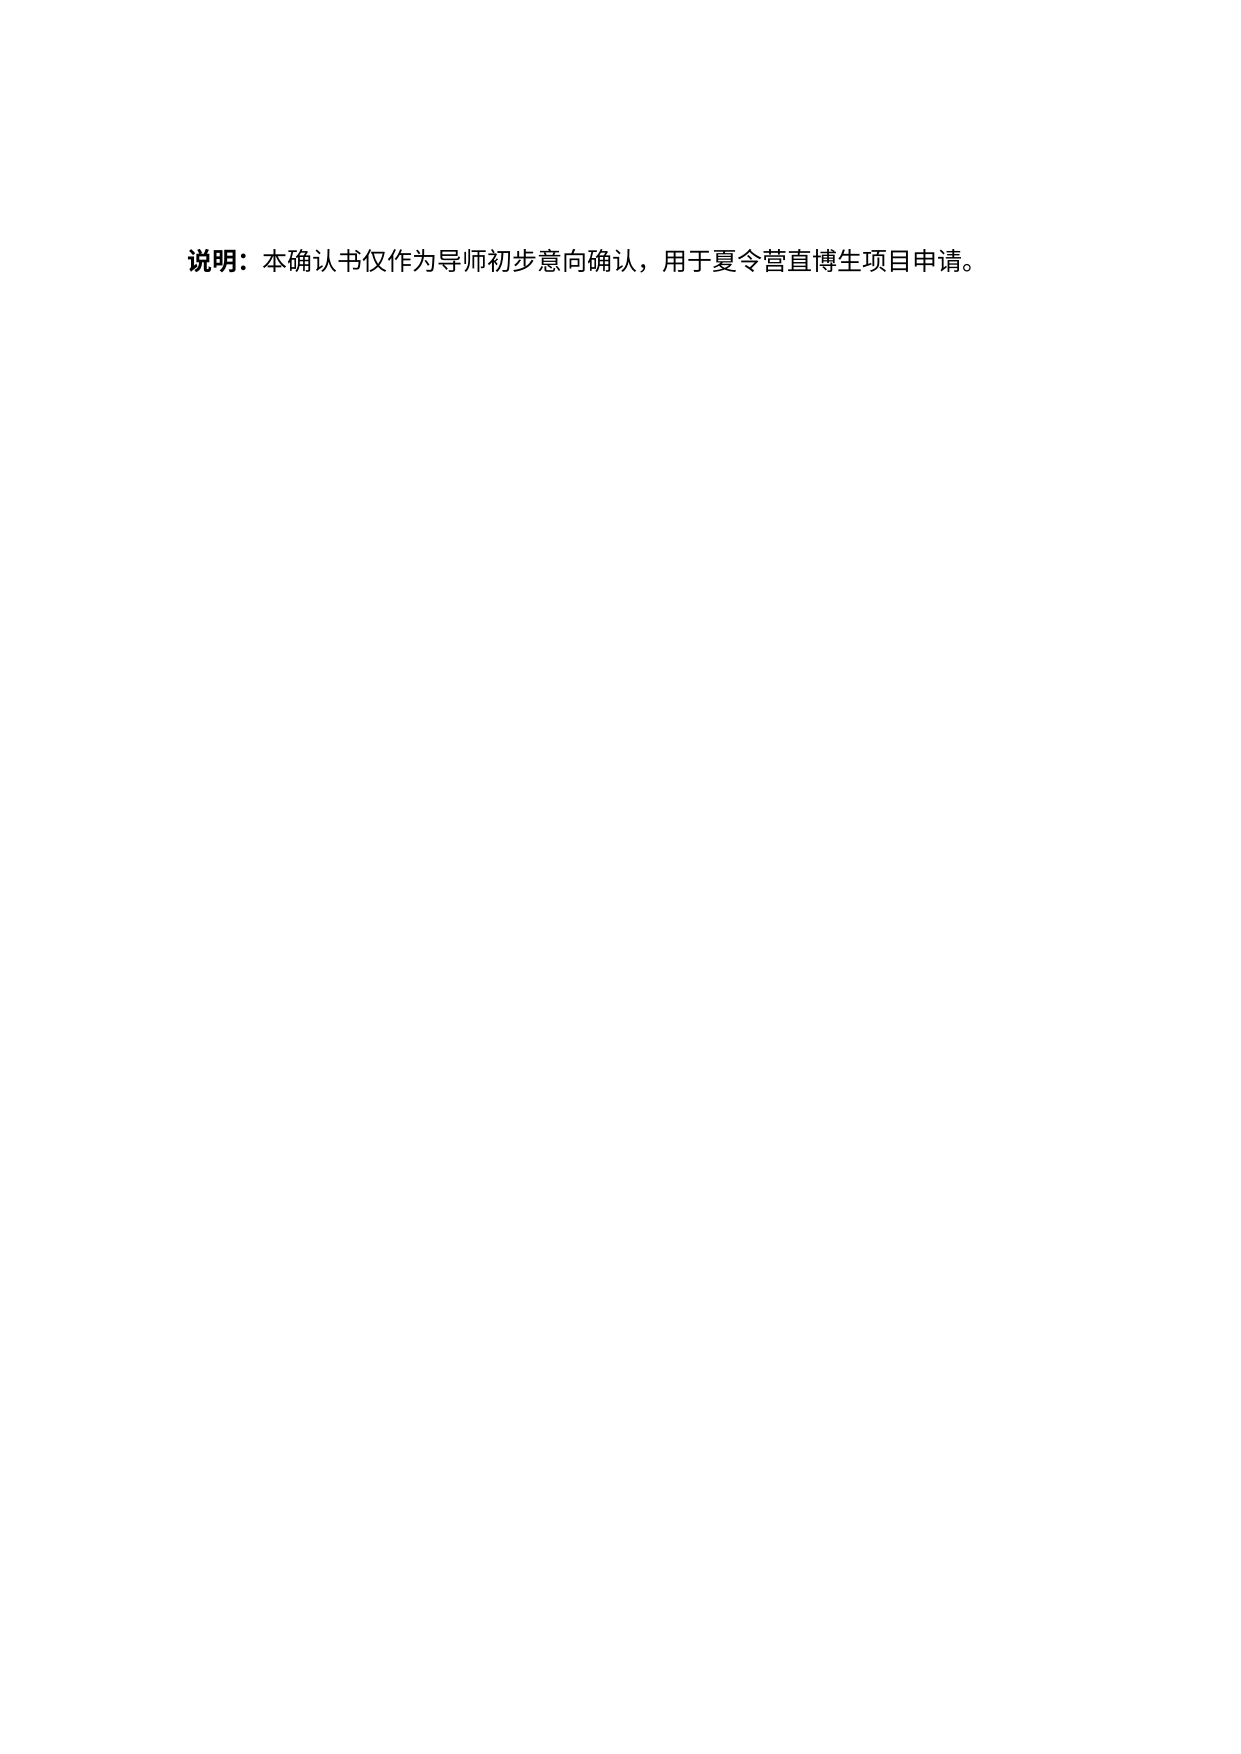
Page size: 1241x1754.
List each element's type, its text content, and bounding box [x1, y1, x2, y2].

text 说明：本确认书仅作为导师初步意向确认，用于夏令营直博生项目申请。 [187, 227, 1053, 292]
